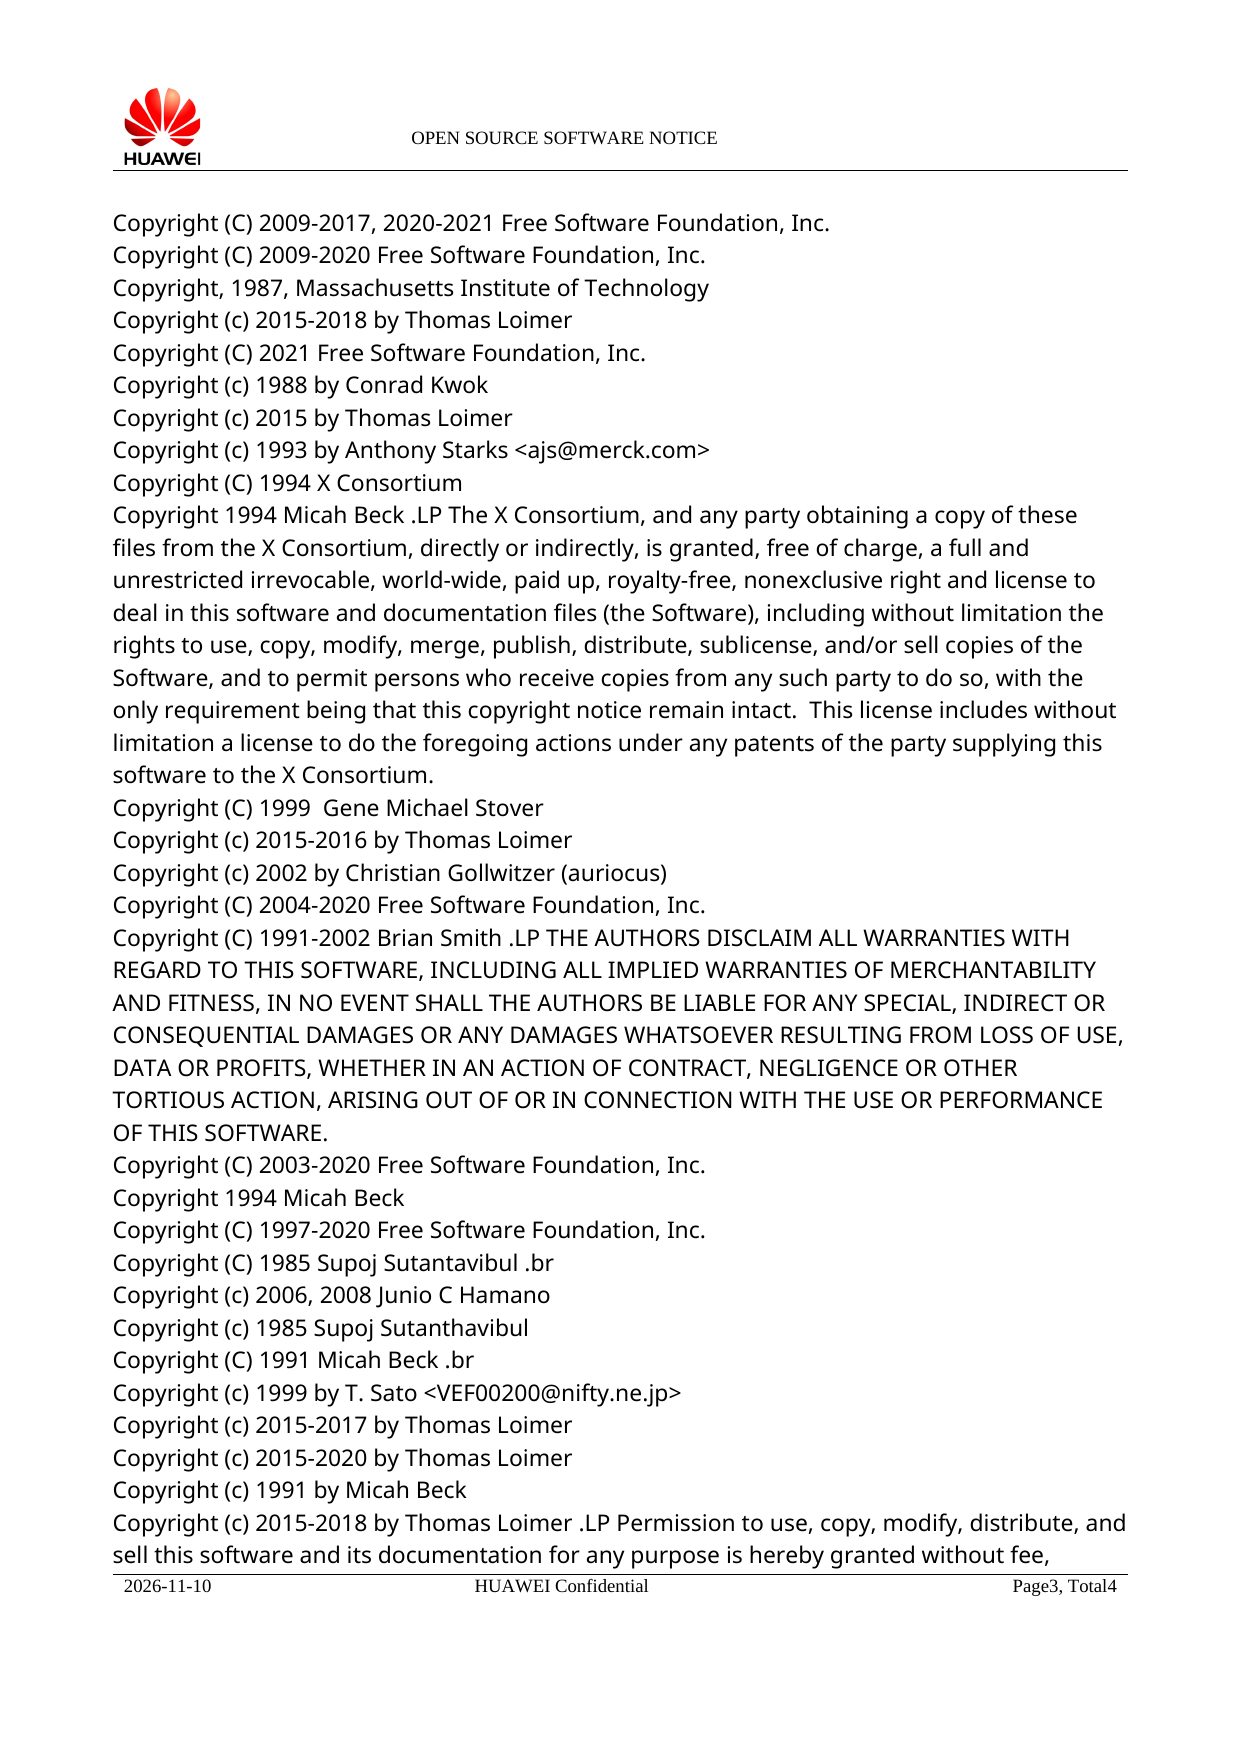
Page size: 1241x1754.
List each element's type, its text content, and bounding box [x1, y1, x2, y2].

picture [124, 88, 201, 165]
